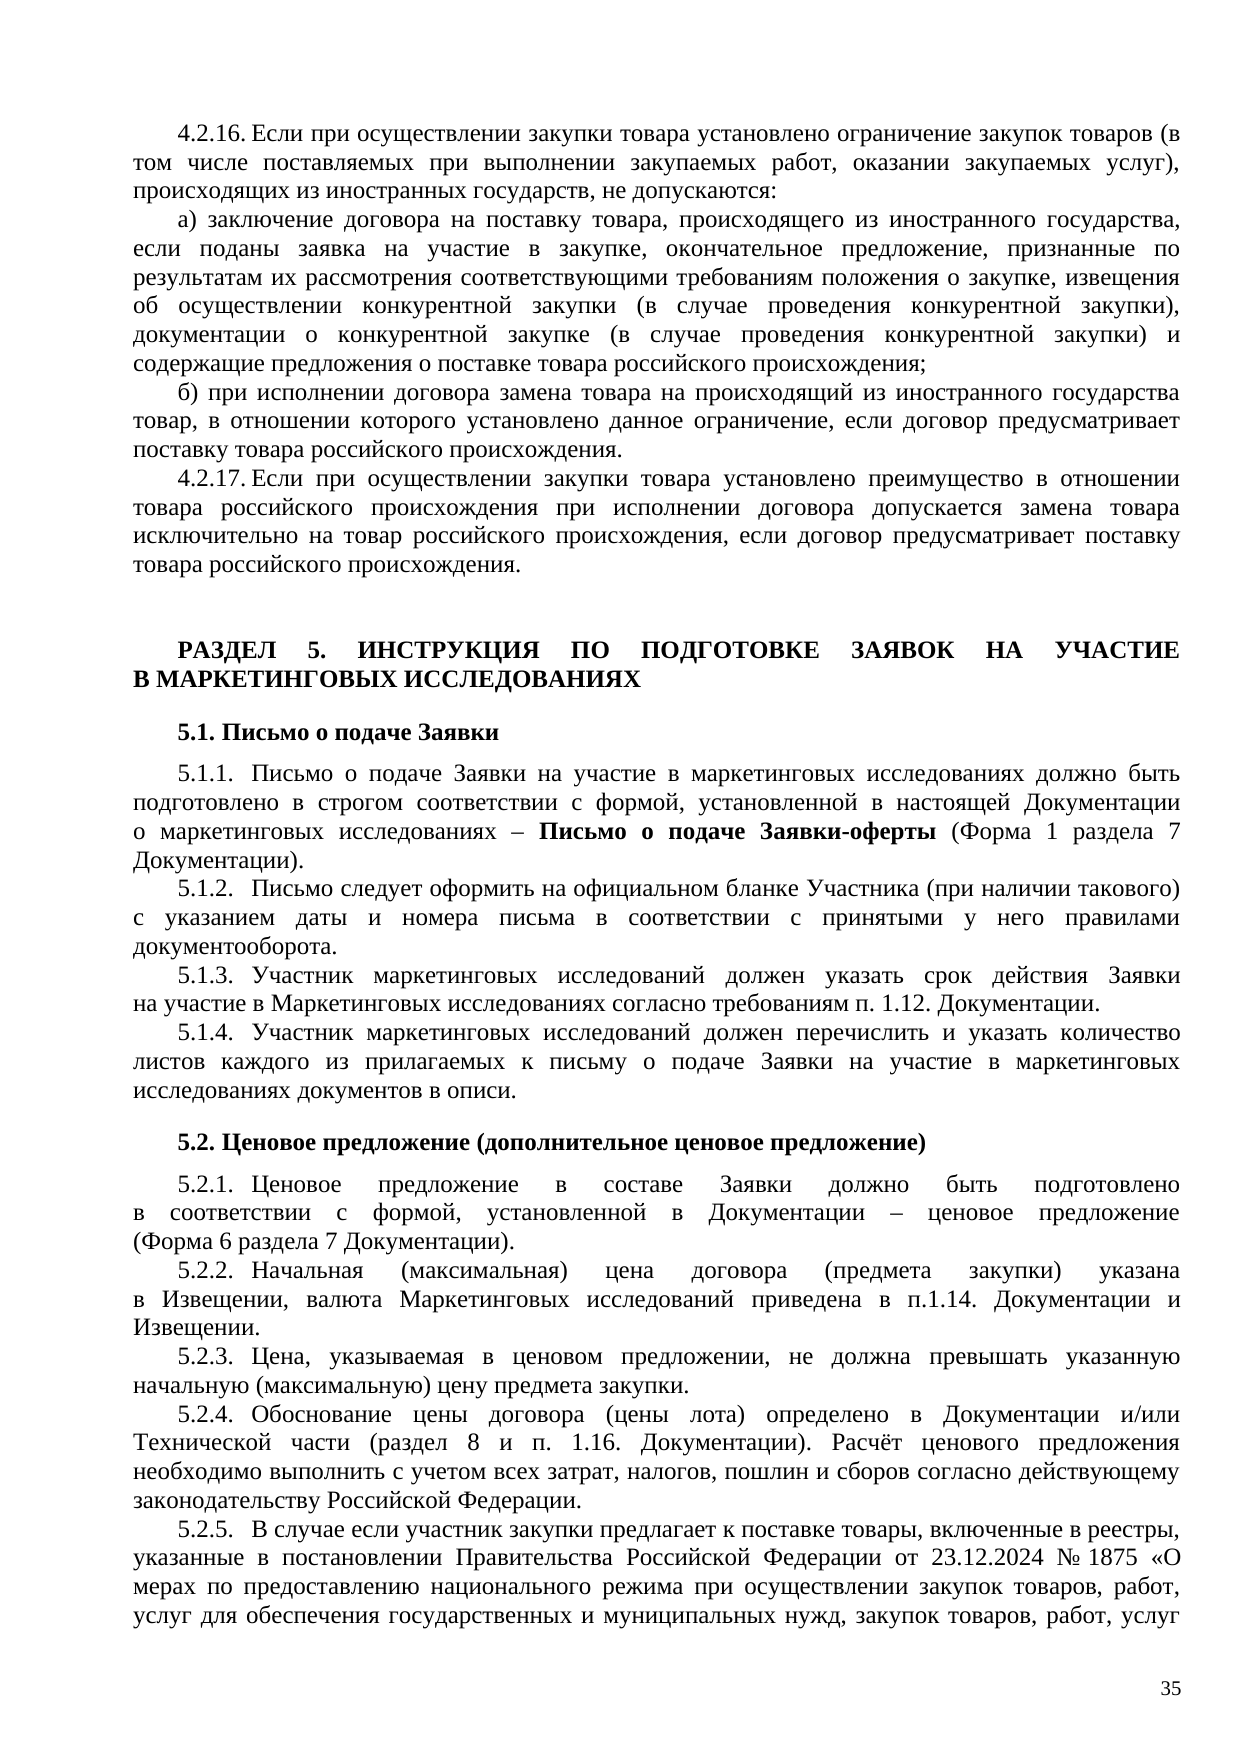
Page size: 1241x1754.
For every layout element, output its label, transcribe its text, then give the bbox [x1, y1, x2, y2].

list Ценовое предложение в составе Заявки должно быть подготовлено в соответствии с формой, установленной в Документации – ценовое предложение (Форма 6 раздела 7 Документации). [133, 1169, 1181, 1255]
list Письмо о подаче Заявки на участие в маркетинговых исследованиях должно быть подготовлено в строгом соответствии с формой, установленной в настоящей Документации о маркетинговых исследованиях – Письмо о подаче Заявки-оферты (Форма 1 раздела 7 Документации). [133, 758, 1181, 873]
list Письмо следует оформить на официальном бланке Участника (при наличии такового) с указанием даты и номера письма в соответствии с принятыми у него правилами документооборота. [133, 873, 1181, 960]
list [133, 1514, 1181, 1629]
list Письмо о подаче Заявки [133, 717, 1181, 746]
text а) заключение договора на поставку товара, происходящего из иностранного государства, если поданы заявка на участие в закупке, окончательное предложение, признанные по результатам их рассмотрения соответствующими требованиям положения о закупке, извещения об осуществлении конкурентной закупки (в случае проведения конкурентной закупки), документации о конкурентной закупке (в случае проведения конкурентной закупки) и содержащие предложения о поставке товара российского происхождения; [133, 204, 1181, 377]
list Если при осуществлении закупки товара установлено преимущество в отношении товара российского происхождения при исполнении договора допускается замена товара исключительно на товар российского происхождения, если договор предусматривает поставку товара российского происхождения. [133, 463, 1181, 578]
list Если при осуществлении закупки товара установлено ограничение закупок товаров (в том числе поставляемых при выполнении закупаемых работ, оказании закупаемых услуг), происходящих из иностранных государств, не допускаются: [133, 118, 1181, 204]
list Ценовое предложение (дополнительное ценовое предложение) [133, 1127, 1181, 1156]
list Участник маркетинговых исследований должен указать срок действия Заявки на участие в Маркетинговых исследованиях согласно требованиям п. 1.12. Документации. [133, 960, 1181, 1017]
text РАЗДЕЛ 5. ИНСТРУКЦИЯ ПО ПОДГОТОВКЕ ЗАЯВОК НА УЧАСТИЕ В МАРКЕТИНГОВЫХ ИССЛЕДОВАНИЯХ [133, 636, 1181, 693]
list Участник маркетинговых исследований должен перечислить и указать количество листов каждого из прилагаемых к письму о подаче Заявки на участие в маркетинговых исследованиях документов в описи. [133, 1017, 1181, 1103]
list Обоснование цены договора (цены лота) определено в Документации и/или Технической части (раздел 8 и п. 1.16. Документации). Расчёт ценового предложения необходимо выполнить с учетом всех затрат, налогов, пошлин и сборов согласно действующему законодательству Российской Федерации. [133, 1399, 1181, 1514]
text б) при исполнении договора замена товара на происходящий из иностранного государства товар, в отношении которого установлено данное ограничение, если договор предусматривает поставку товара российского происхождения. [133, 377, 1181, 463]
list Цена, указываемая в ценовом предложении, не должна превышать указанную начальную (максимальную) цену предмета закупки. [133, 1341, 1181, 1399]
list Начальная (максимальная) цена договора (предмета закупки) указана в Извещении, валюта Маркетинговых исследований приведена в п.1.14. Документации и Извещении. [133, 1255, 1181, 1341]
